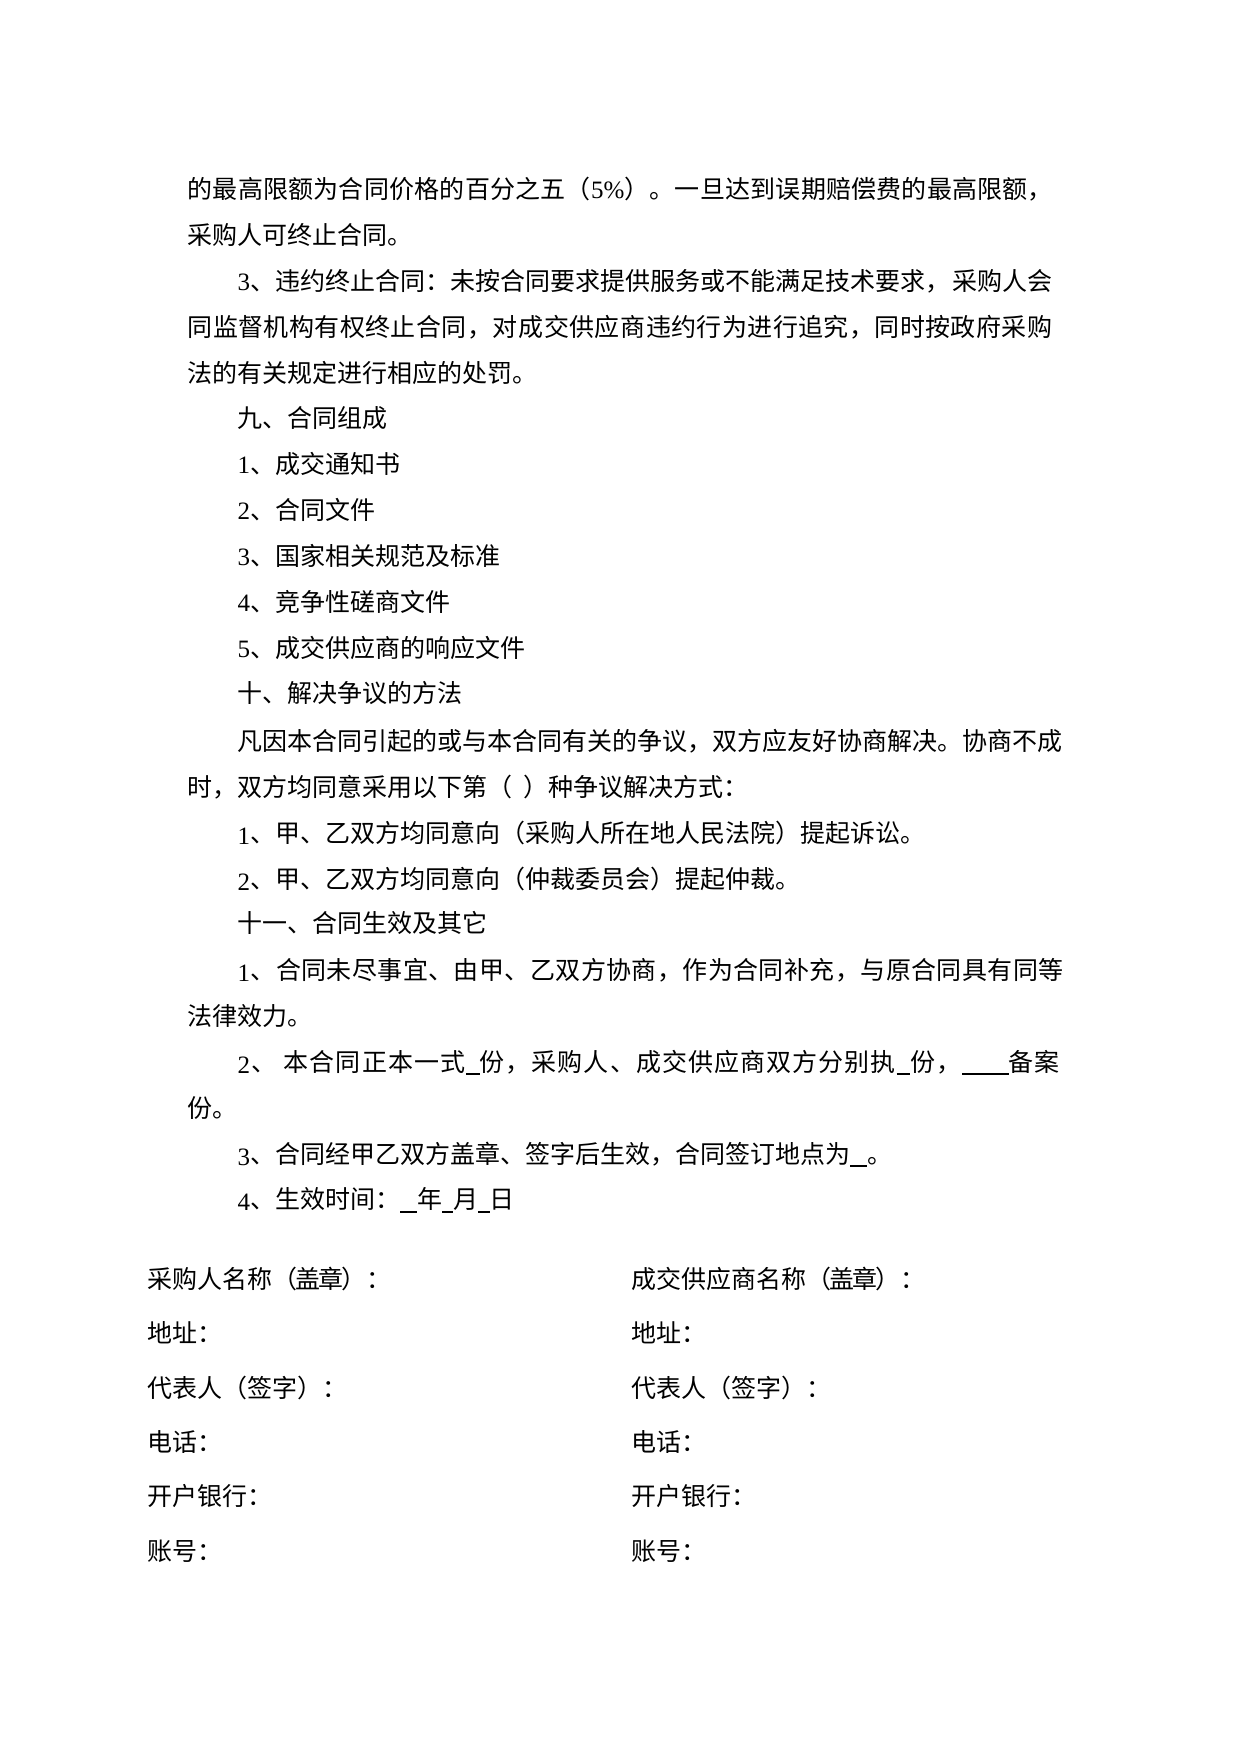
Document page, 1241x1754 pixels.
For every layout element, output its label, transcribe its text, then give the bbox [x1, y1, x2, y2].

text 2、甲、乙双方均同意向（仲裁委员会）提起仲裁。 [187, 849, 1064, 895]
text 3、违约终止合同：未按合同要求提供服务或不能满足技术要求，采购人会同监督机构有权终止合同，对成交供应商违约行为进行追究，同时按政府采购法的有关规定进行相应的处罚。 [187, 254, 1053, 391]
text 4、生效时间： 年 月 日 [187, 1170, 1060, 1216]
text 十、解决争议的方法 [187, 666, 1053, 712]
text 1、成交通知书 [187, 437, 1053, 483]
text 九、合同组成 [187, 391, 1053, 437]
text 2、 本合同正本一式 份，采购人、成交供应商双方分别执 份， 备案 份。 [187, 1033, 1060, 1124]
table_header 采购人名称（盖章）： 地址： 代表人（签字）： 电话： 开户银行： 账号： [136, 1259, 620, 1580]
text 1、合同未尽事宜、由甲、乙双方协商，作为合同补充，与原合同具有同等法律效力。 [187, 941, 1064, 1033]
text 1、甲、乙双方均同意向（采购人所在地人民法院）提起诉讼。 [187, 804, 1064, 849]
text 4、竞争性磋商文件 [187, 574, 1053, 620]
table_header 成交供应商名称（盖章）： 地址： 代表人（签字）： 电话： 开户银行： 账号： [620, 1259, 1104, 1580]
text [187, 162, 1053, 254]
text 2、合同文件 [187, 483, 1053, 529]
text 3、国家相关规范及标准 [187, 529, 1053, 574]
text 5、成交供应商的响应文件 [187, 620, 1053, 666]
text 3、合同经甲乙双方盖章、签字后生效，合同签订地点为 。 [187, 1124, 1060, 1170]
text 凡因本合同引起的或与本合同有关的争议，双方应友好协商解决。协商不成时，双方均同意采用以下第（ ）种争议解决方式： [187, 712, 1064, 804]
text 十一、合同生效及其它 [187, 895, 1053, 941]
